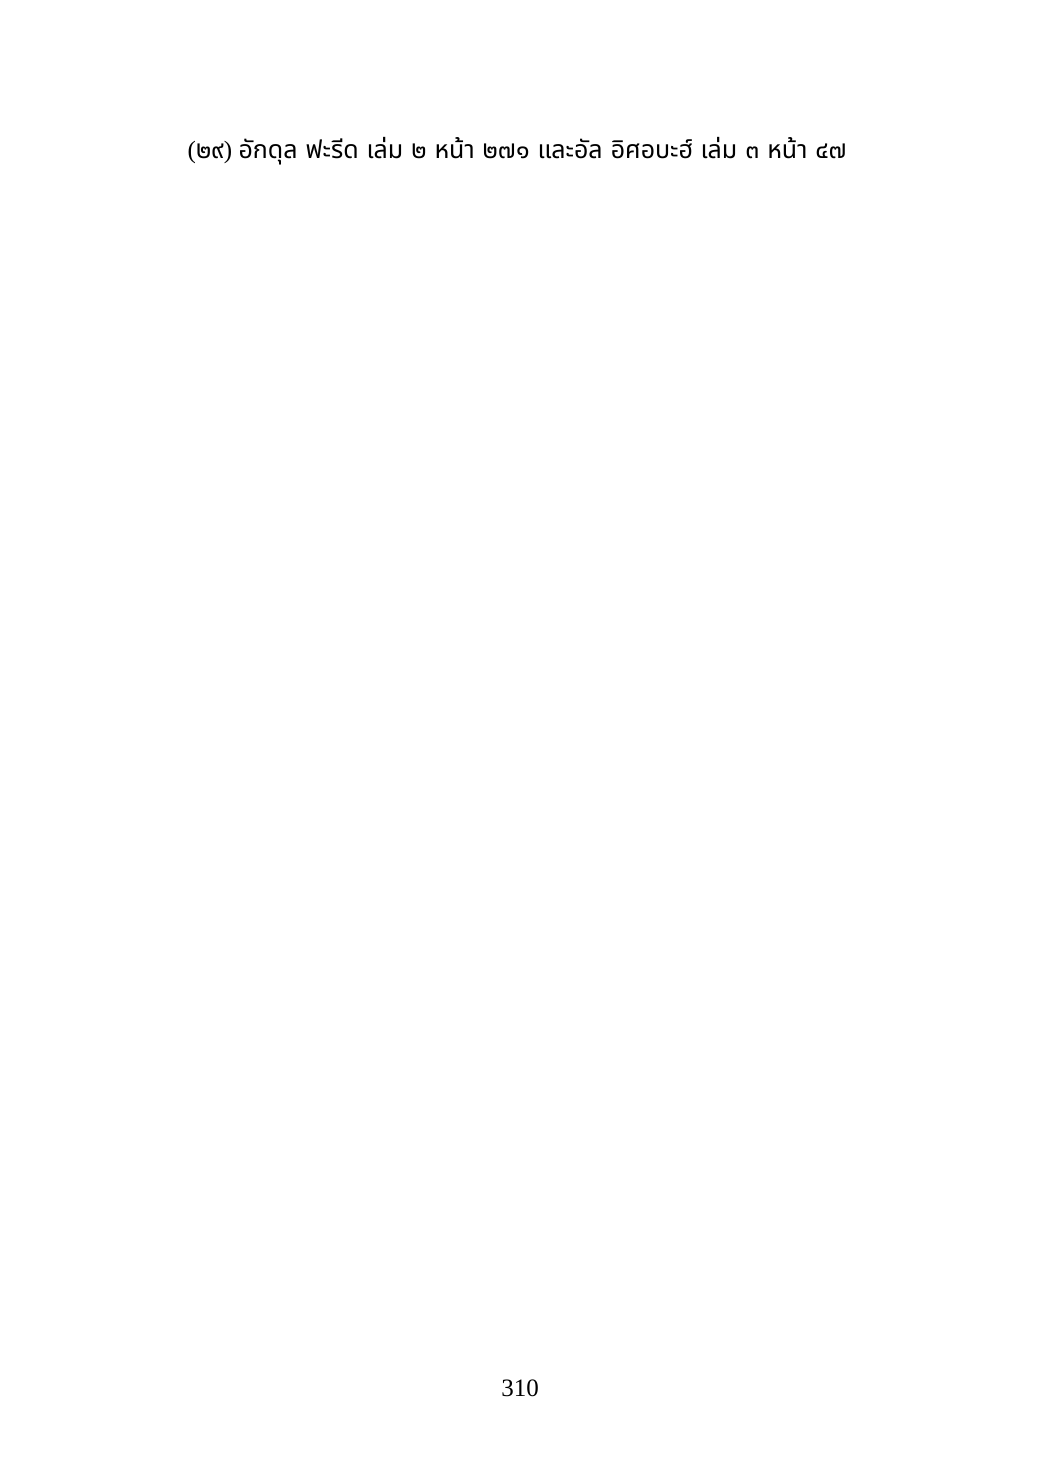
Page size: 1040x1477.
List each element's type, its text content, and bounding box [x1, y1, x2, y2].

text (๒๙) อักดุล ฟะรีด เล่ม ๒ หน้า ๒๗๑ และอัล อิศอบะฮ์ เล่ม ๓ หน้า ๔๗ [187, 132, 852, 170]
